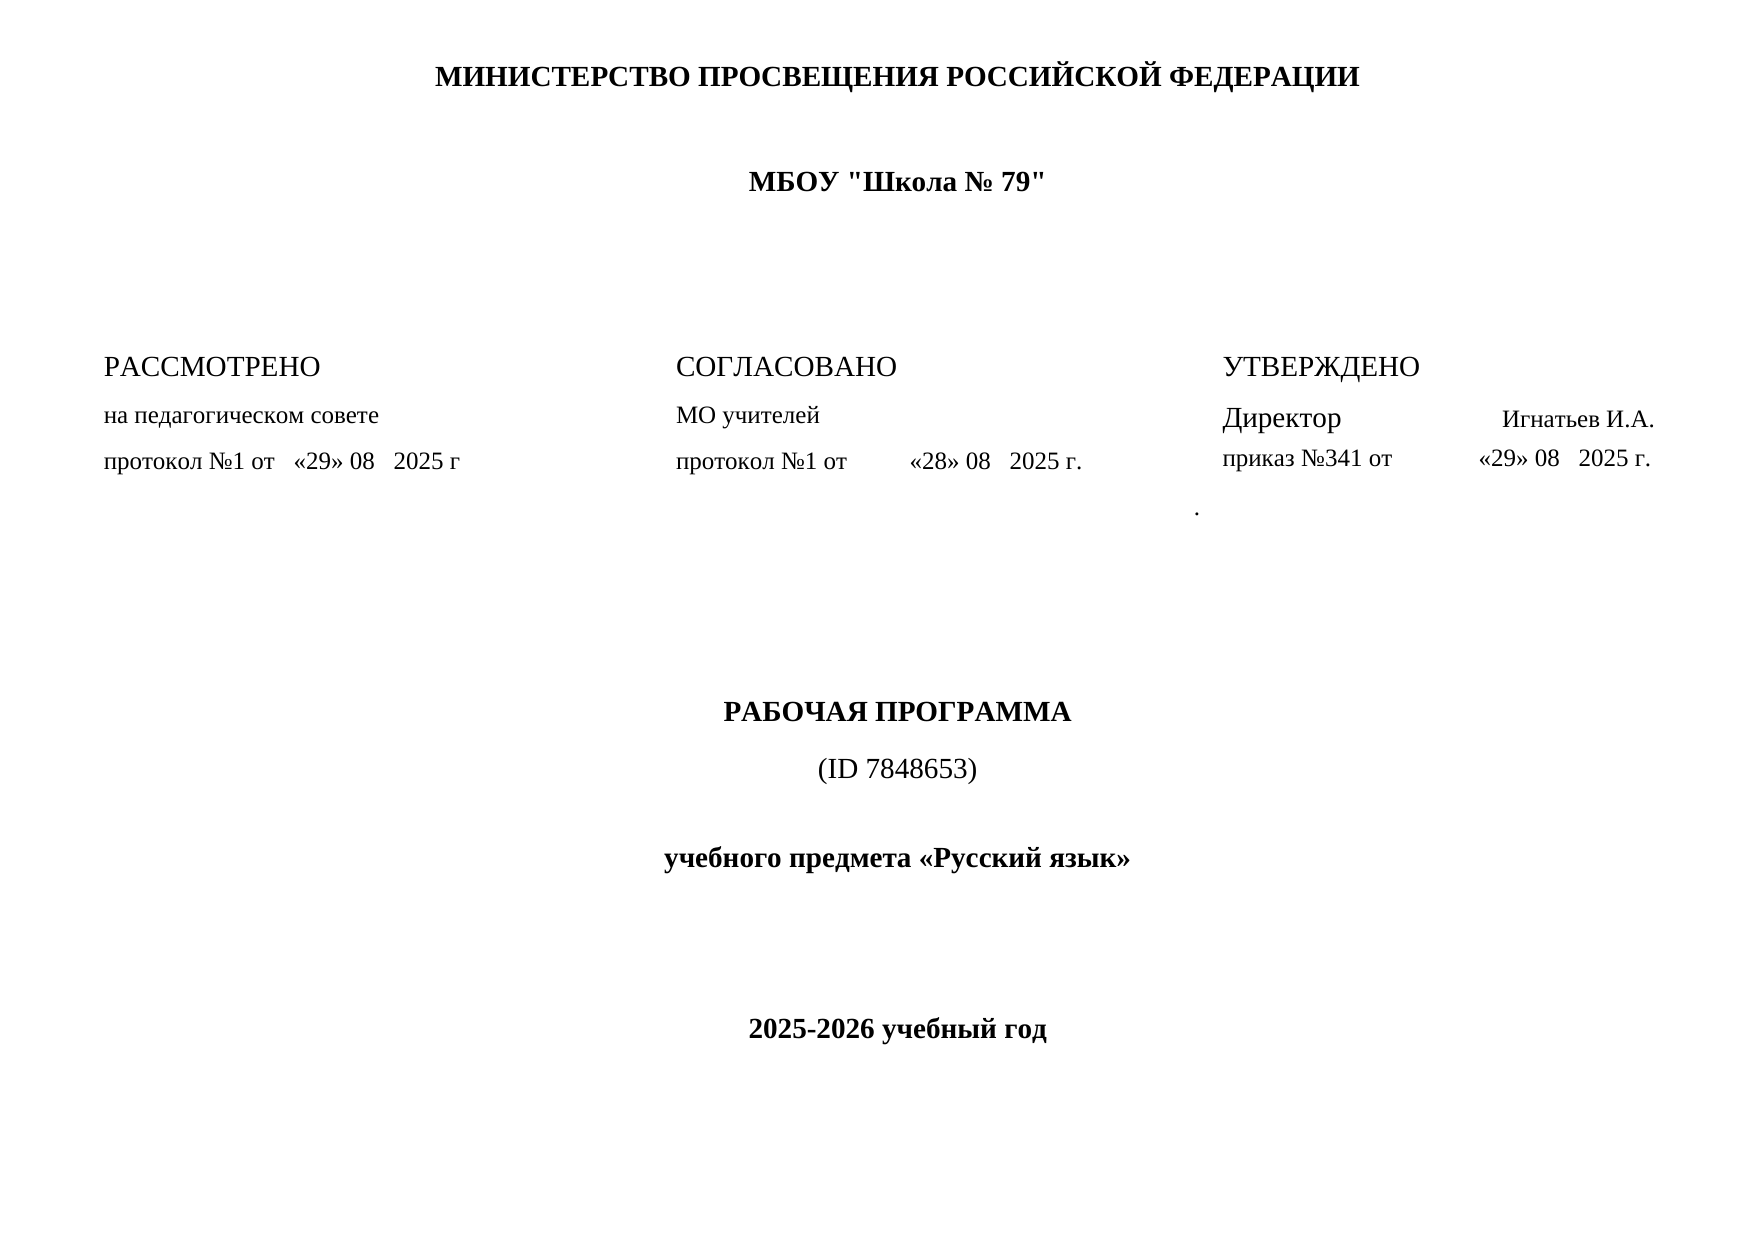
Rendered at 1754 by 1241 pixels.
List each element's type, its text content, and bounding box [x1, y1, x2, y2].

text МБОУ "Школа № 79" [116, 164, 1679, 197]
table_header РАССМОТРЕНО на педагогическом совете протокол №1 от «29» 08 2025 г [92, 350, 664, 533]
table_header УТВЕРЖДЕНО Директор Игнатьев И.А. приказ №341 от «29» 08 2025 г. [1211, 350, 1669, 533]
table_header СОГЛАСОВАНО МО учителей протокол №1 от «28» 08 2025 г. . [665, 350, 1211, 533]
text (ID 7848653) [116, 751, 1679, 784]
text РАБОЧАЯ ПРОГРАММА [116, 694, 1679, 727]
text МИНИСТЕРСТВО ПРОСВЕЩЕНИЯ РОССИЙСКОЙ ФЕДЕРАЦИИ [116, 59, 1679, 93]
text учебного предмета «Русский язык» [116, 840, 1679, 873]
text 2025-2026 учебный год [116, 1011, 1679, 1044]
